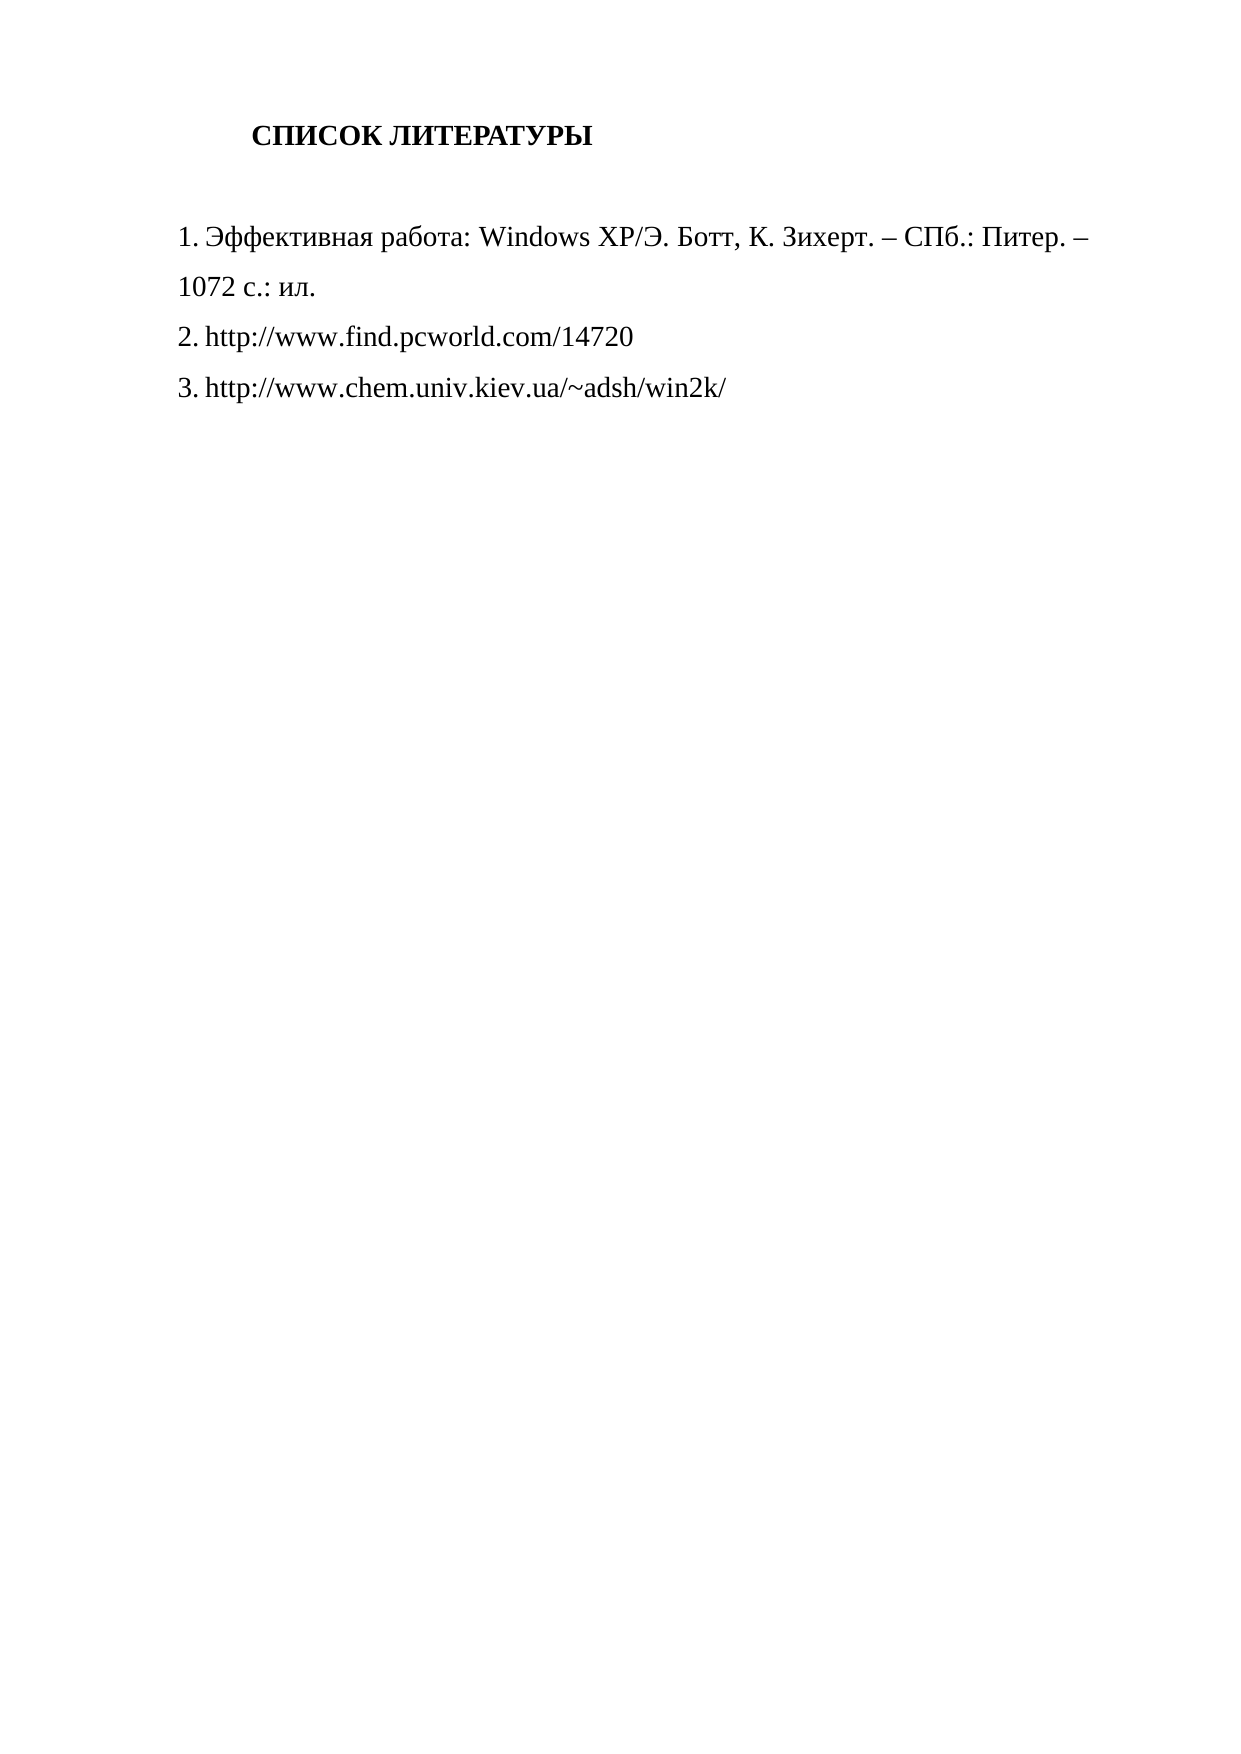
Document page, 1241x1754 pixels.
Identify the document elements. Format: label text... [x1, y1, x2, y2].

list http://www.find.pcworld.com/14720 [177, 319, 1152, 353]
text СПИСОК ЛИТЕРАТУРЫ [177, 118, 1152, 152]
list Эффективная работа: Windows XP/Э. Ботт, К. Зихерт. – СПб.: Питер. – 1072 с.: ил. [177, 219, 1152, 303]
list http://www.chem.univ.kiev.ua/~adsh/win2k/ [177, 370, 1152, 403]
